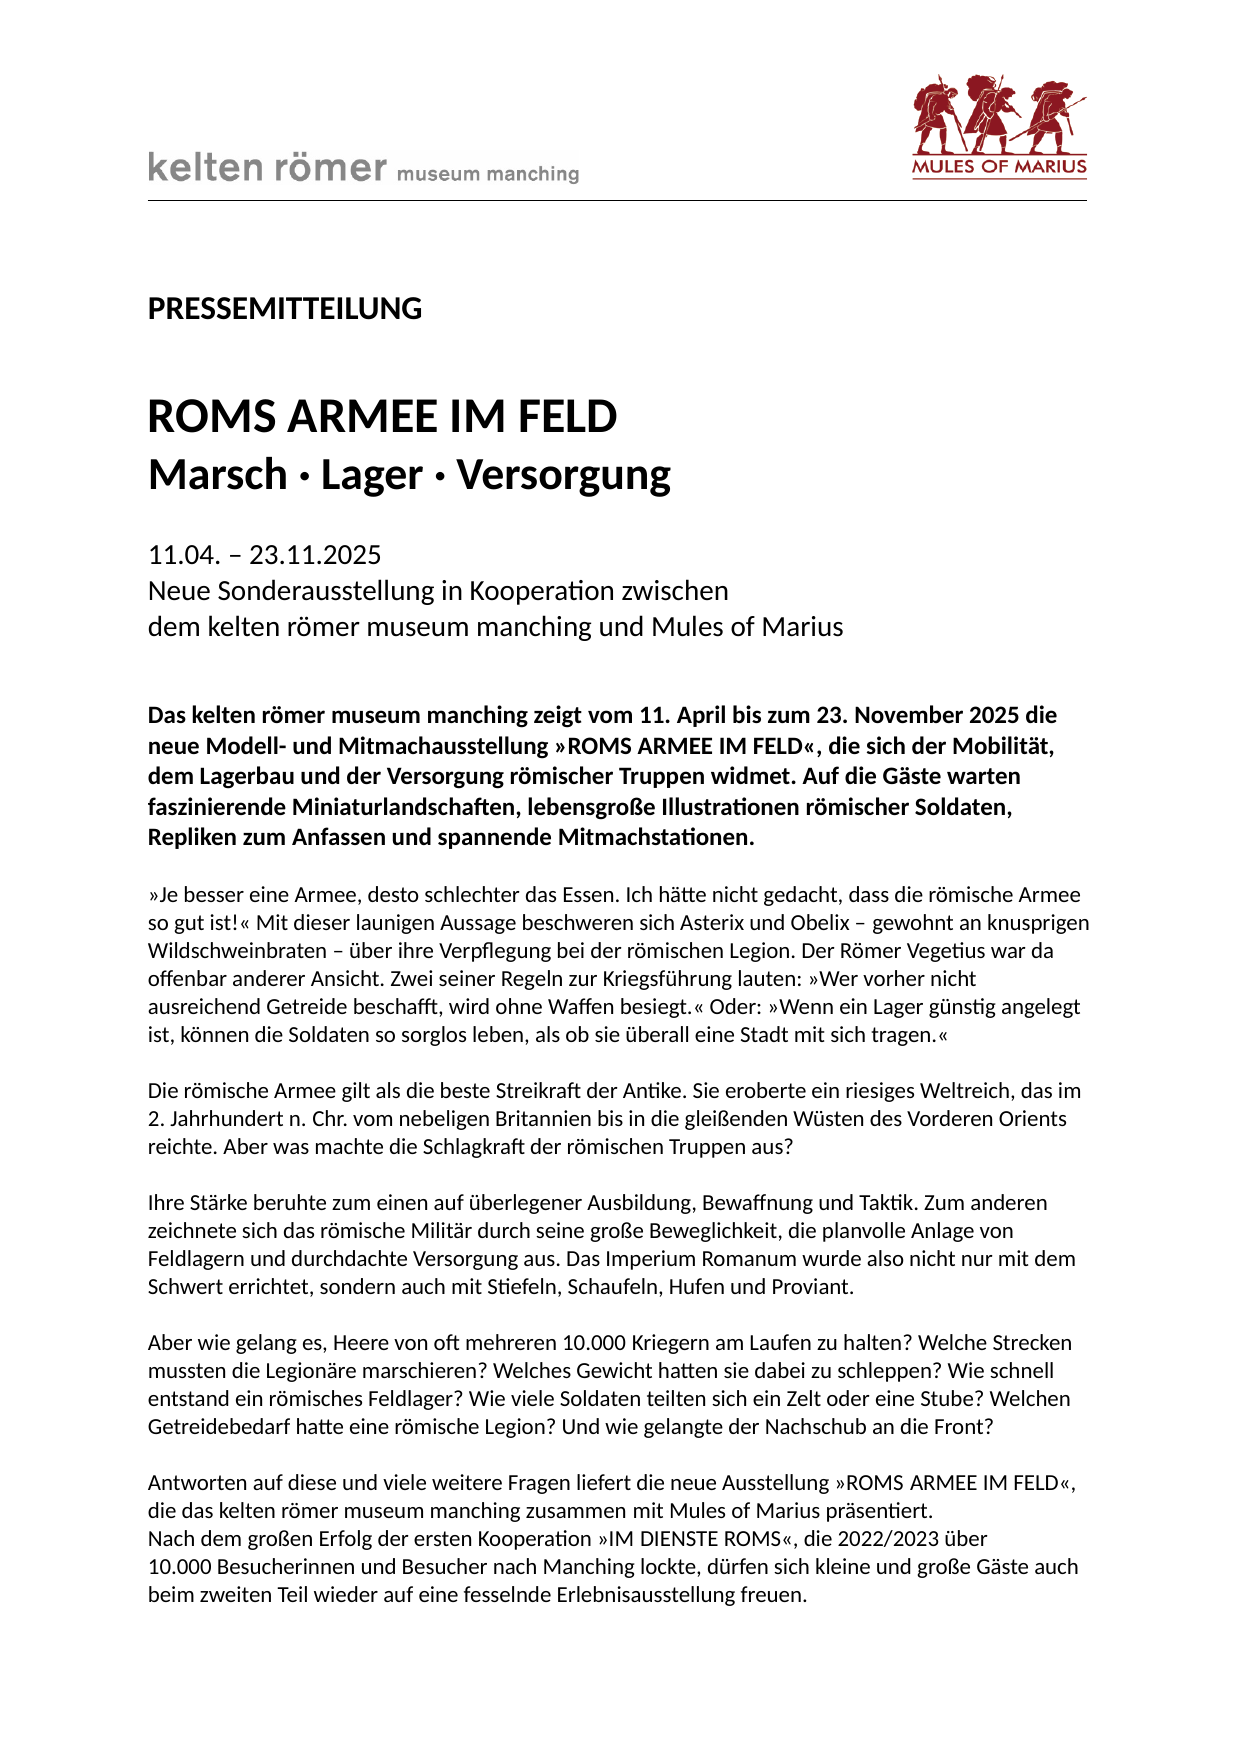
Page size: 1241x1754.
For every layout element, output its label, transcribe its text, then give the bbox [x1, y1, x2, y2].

text Die römische Armee gilt als die beste Streikraft der Antike. Sie eroberte ein riesiges Weltreich, das im 2. Jahrhundert n. Chr. vom nebeligen Britannien bis in die gleißenden Wüsten des Vorderen Orients reichte. Aber was machte die Schlagkraft der römischen Truppen aus? [148, 1076, 1093, 1160]
text PRESSEMITTEILUNG [148, 287, 1093, 328]
text Neue Sonderausstellung in Kooperation zwischen [148, 572, 1093, 608]
text ROMS ARMEE IM FELD [148, 384, 1093, 445]
picture [911, 73, 1088, 180]
text Marsch · Lager · Versorgung [148, 445, 1093, 501]
text dem kelten römer museum manching und Mules of Marius [148, 608, 1093, 643]
picture [147, 150, 579, 185]
text 11.04. – 23.11.2025 [148, 536, 1093, 572]
text »Je besser eine Armee, desto schlechter das Essen. Ich hätte nicht gedacht, dass die römische Armee so gut ist!« Mit dieser launigen Aussage beschweren sich Asterix und Obelix – gewohnt an knusprigen Wildschweinbraten – über ihre Verpflegung bei der römischen Legion. Der Römer Vegetius war da offenbar anderer Ansicht. Zwei seiner Regeln zur Kriegsführung lauten: »Wer vorher nicht ausreichend Getreide beschafft, wird ohne Waffen besiegt.« Oder: »Wenn ein Lager günstig angelegt ist, können die Soldaten so sorglos leben, als ob sie überall eine Stadt mit sich tragen.« [148, 880, 1093, 1048]
text Ihre Stärke beruhte zum einen auf überlegener Ausbildung, Bewaffnung und Taktik. Zum anderen zeichnete sich das römische Militär durch seine große Beweglichkeit, die planvolle Anlage von Feldlagern und durchdachte Versorgung aus. Das Imperium Romanum wurde also nicht nur mit dem Schwert errichtet, sondern auch mit Stiefeln, Schaufeln, Hufen und Proviant. [148, 1188, 1093, 1300]
text Antworten auf diese und viele weitere Fragen liefert die neue Ausstellung »ROMS ARMEE IM FELD«, die das kelten römer museum manching zusammen mit Mules of Marius präsentiert. Nach dem großen Erfolg der ersten Kooperation »IM DIENSTE ROMS«, die 2022/2023 über 10.000 Besucherinnen und Besucher nach Manching lockte, dürfen sich kleine und große Gäste auch beim zweiten Teil wieder auf eine fesselnde Erlebnisausstellung freuen. [148, 1468, 1093, 1608]
text Das kelten römer museum manching zeigt vom 11. April bis zum 23. November 2025 die neue Modell- und Mitmachausstellung »ROMS ARMEE IM FELD«, die sich der Mobilität, dem Lagerbau und der Versorgung römischer Truppen widmet. Auf die Gäste warten faszinierende Miniaturlandschaften, lebensgroße Illustrationen römischer Soldaten, Repliken zum Anfassen und spannende Mitmachstationen. [148, 699, 1093, 852]
text Aber wie gelang es, Heere von oft mehreren 10.000 Kriegern am Laufen zu halten? Welche Strecken mussten die Legionäre marschieren? Welches Gewicht hatten sie dabei zu schleppen? Wie schnell entstand ein römisches Feldlager? Wie viele Soldaten teilten sich ein Zelt oder eine Stube? Welchen Getreidebedarf hatte eine römische Legion? Und wie gelangte der Nachschub an die Front? [148, 1328, 1093, 1440]
